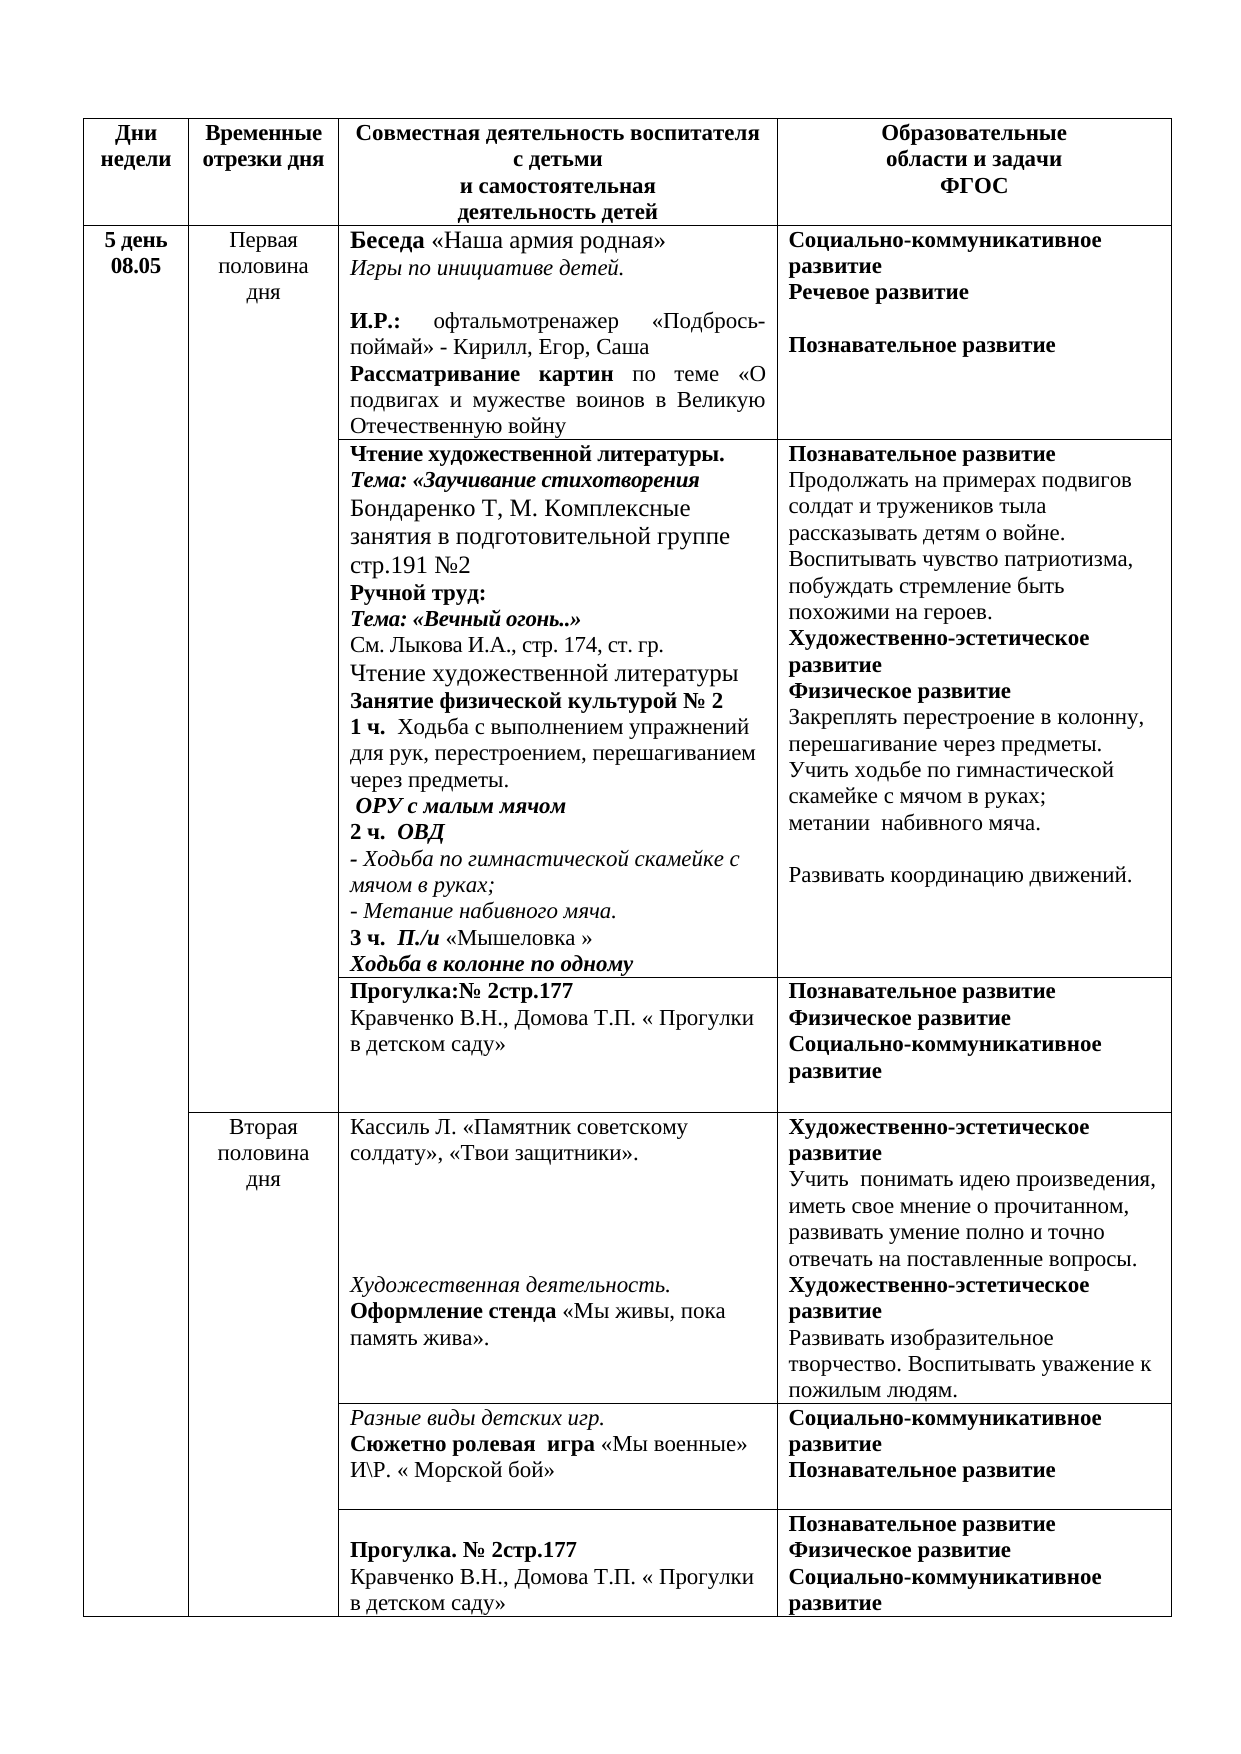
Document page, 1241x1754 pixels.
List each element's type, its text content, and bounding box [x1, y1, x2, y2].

table_cell Художественно-эстетическое развитие Учить понимать идею произведения, иметь свое мнение о прочитанном, развивать умение полно и точно отвечать на поставленные вопросы. Художественно-эстетическое развитие Развивать изобразительное творчество. Воспитывать уважение к пожилым людям. [778, 1113, 1171, 1403]
table_cell Первая половина дня [189, 226, 338, 1112]
table_cell Чтение художественной литературы. Тема: «Заучивание стихотворения Бондаренко Т, М. Комплексные занятия в подготовительной группе стр.191 №2 Ручной труд: Тема: «Вечный огонь..» См. Лыкова И.А., стр. 174, ст. гр. Чтение художественной литературы Занятие физической культурой № 2 1 ч. Ходьба с выполнением упражнений для рук, перестроением, перешагиванием через предметы. ОРУ с малым мячом 2 ч. ОВД - Ходьба по гимнастической скамейке с мячом в руках; - Метание набивного мяча. 3 ч. П./и «Мышеловка » Ходьба в колонне по одному [339, 440, 777, 977]
table_cell Разные виды детских игр. Сюжетно ролевая игра «Мы военные» И\Р. « Морской бой» [339, 1404, 777, 1509]
table_cell Познавательное развитие Продолжать на примерах подвигов солдат и тружеников тыла рассказывать детям о войне. Воспитывать чувство патриотизма, побуждать стремление быть похожими на героев. Художественно-эстетическое развитие Физическое развитие Закреплять перестроение в колонну, перешагивание через предметы. Учить ходьбе по гимнастической скамейке с мячом в руках; метании набивного мяча. Развивать координацию движений. [778, 440, 1171, 977]
table_header Образовательные области и задачи ФГОС [778, 119, 1171, 224]
table_cell Познавательное развитие Физическое развитие Социально-коммуникативное развитие [778, 1510, 1171, 1616]
table_header Дни недели [84, 119, 188, 224]
table_cell Социально-коммуникативное развитие Познавательное развитие [778, 1404, 1171, 1509]
table_header Совместная деятельность воспитателя с детьми и самостоятельная деятельность детей [339, 119, 777, 224]
table_header Временные отрезки дня [189, 119, 338, 224]
table_cell Прогулка. № 2стр.177 Кравченко В.Н., Домова Т.П. « Прогулки в детском саду» [339, 1510, 777, 1616]
table_cell Вторая половина дня [189, 1113, 338, 1616]
table_cell 5 день 08.05 [84, 226, 188, 1616]
table_cell Кассиль Л. «Памятник советскому солдату», «Твои защитники». Художественная деятельность. Оформление стенда «Мы живы, пока память жива». [339, 1113, 777, 1403]
table_cell Социально-коммуникативное развитие Речевое развитие Познавательное развитие [778, 226, 1171, 439]
table_cell Прогулка:№ 2стр.177 Кравченко В.Н., Домова Т.П. « Прогулки в детском саду» [339, 978, 777, 1112]
table_cell Беседа «Наша армия родная» Игры по инициативе детей. И.Р.: офтальмотренажер «Подбрось- поймай» - Кирилл, Егор, Саша Рассматривание картин по теме «О подвигах и мужестве воинов в Великую Отечественную войну [339, 226, 777, 439]
table_cell Познавательное развитие Физическое развитие Социально-коммуникативное развитие [778, 978, 1171, 1112]
